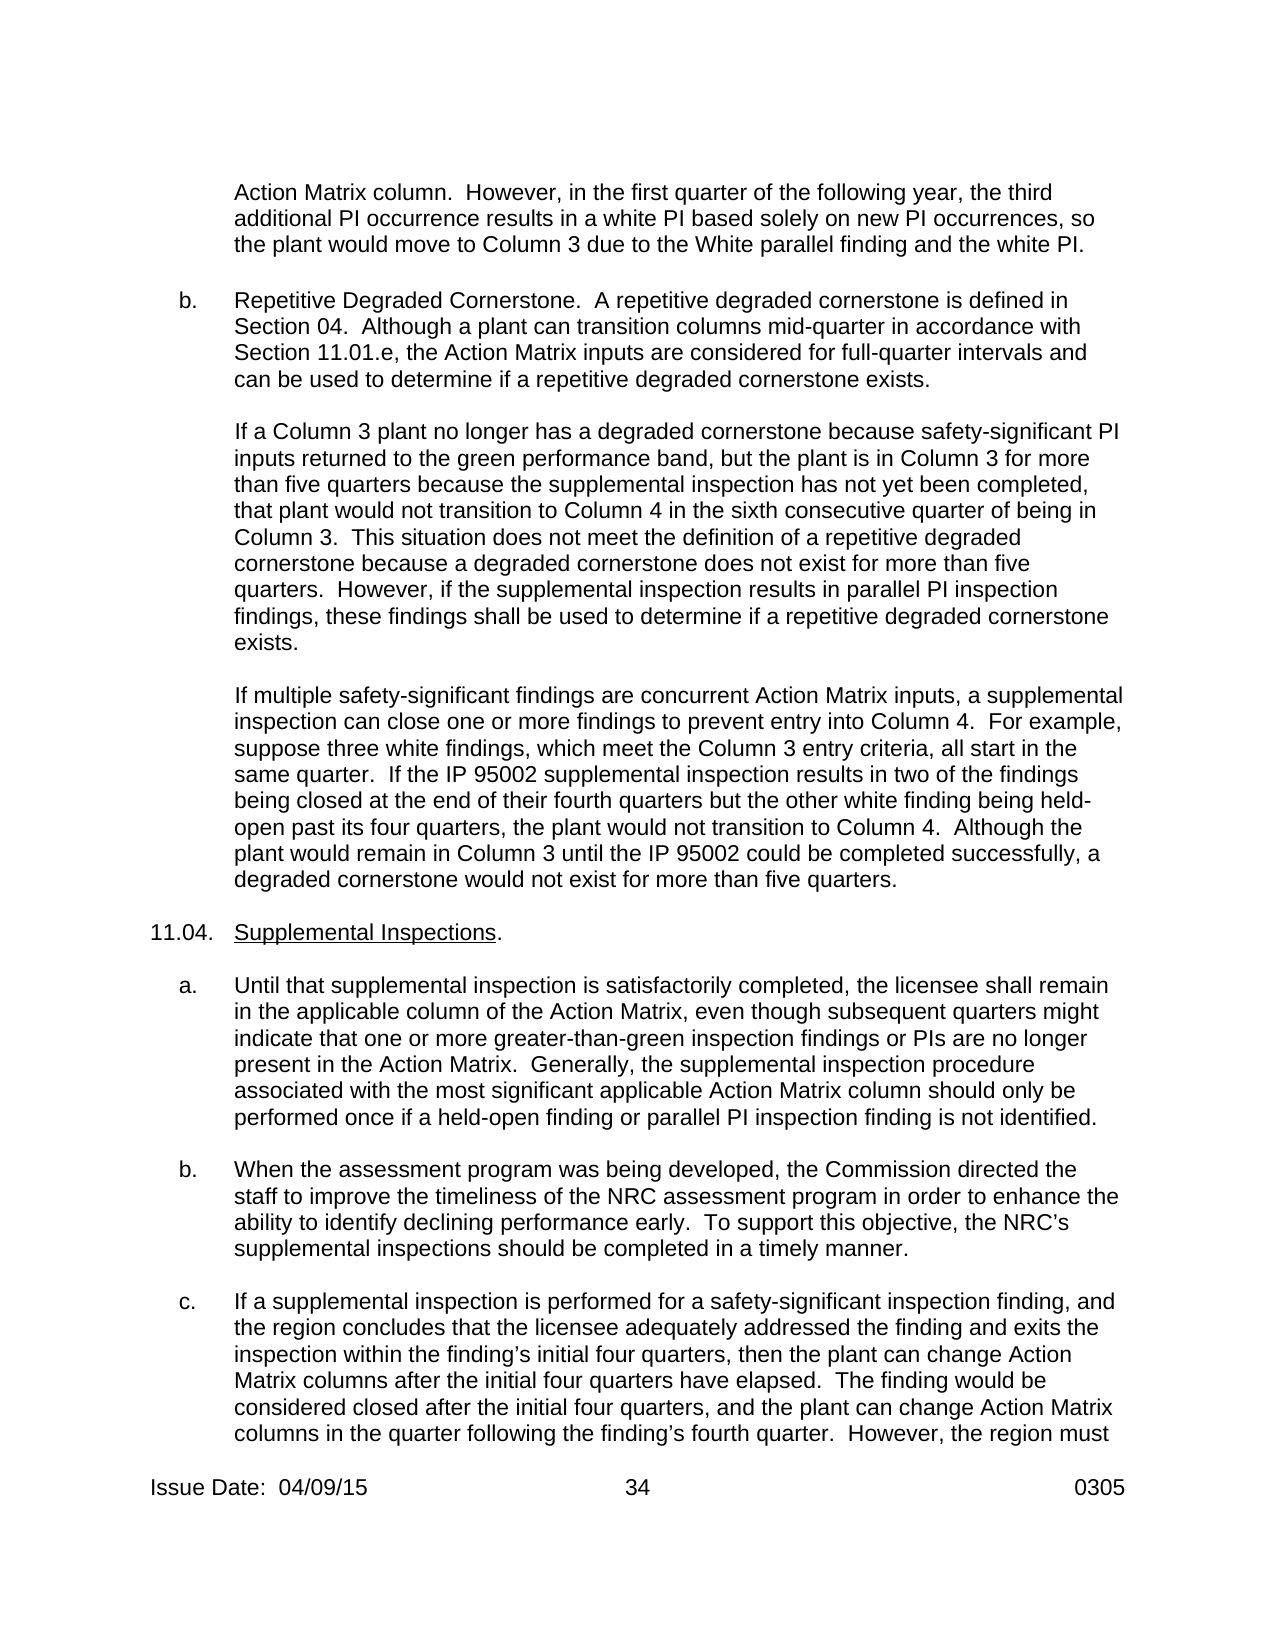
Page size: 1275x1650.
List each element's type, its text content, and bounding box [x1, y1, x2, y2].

text If multiple safety-significant findings are concurrent Action Matrix inputs, a supplemental inspection can close one or more findings to prevent entry into Column 4. For example, suppose three white findings, which meet the Column 3 entry criteria, all start in the same quarter. If the IP 95002 supplemental inspection results in two of the findings being closed at the end of their fourth quarters but the other white finding being held-open past its four quarters, the plant would not transition to Column 4. Although the plant would remain in Column 3 until the IP 95002 could be completed successfully, a degraded cornerstone would not exist for more than five quarters. [234, 682, 1125, 893]
subtitle 11.04. Supplemental Inspections . [150, 919, 1125, 945]
text Action Matrix column. However, in the first quarter of the following year, the third additional PI occurrence results in a white PI based solely on new PI occurrences, so the plant would move to Column 3 due to the White parallel finding and the white PI. [150, 179, 1125, 258]
text If a Column 3 plant no longer has a degraded cornerstone because safety-significant PI inputs returned to the green performance band, but the plant is in Column 3 for more than five quarters because the supplemental inspection has not yet been completed, that plant would not transition to Column 4 in the sixth consecutive quarter of being in Column 3. This situation does not meet the definition of a repetitive degraded cornerstone because a degraded cornerstone does not exist for more than five quarters. However, if the supplemental inspection results in parallel PI inspection findings, these findings shall be used to determine if a repetitive degraded cornerstone exists. [234, 418, 1125, 656]
text b. Repetitive Degraded Cornerstone. A repetitive degraded cornerstone is defined in Section 04. Although a plant can transition columns mid-quarter in accordance with Section 11.01.e, the Action Matrix inputs are considered for full-quarter intervals and can be used to determine if a repetitive degraded cornerstone exists. [150, 287, 1125, 392]
text b. When the assessment program was being developed, the Commission directed the staff to improve the timeliness of the NRC assessment program in order to enhance the ability to identify declining performance early. To support this objective, the NRC’s supplemental inspections should be completed in a timely manner. [150, 1156, 1125, 1262]
text a. Until that supplemental inspection is satisfactorily completed, the licensee shall remain in the applicable column of the Action Matrix, even though subsequent quarters might indicate that one or more greater-than-green inspection findings or PIs are no longer present in the Action Matrix. Generally, the supplemental inspection procedure associated with the most significant applicable Action Matrix column should only be performed once if a held-open finding or parallel PI inspection finding is not identified. [150, 972, 1125, 1130]
text c. If a supplemental inspection is performed for a safety-significant inspection finding, and the region concludes that the licensee adequately addressed the finding and exits the inspection within the finding’s initial four quarters, then the plant can change Action Matrix columns after the initial four quarters have elapsed. The finding would be considered closed after the initial four quarters, and the plant can change Action Matrix columns in the quarter following the finding’s fourth quarter. However, the region must [150, 1288, 1125, 1446]
